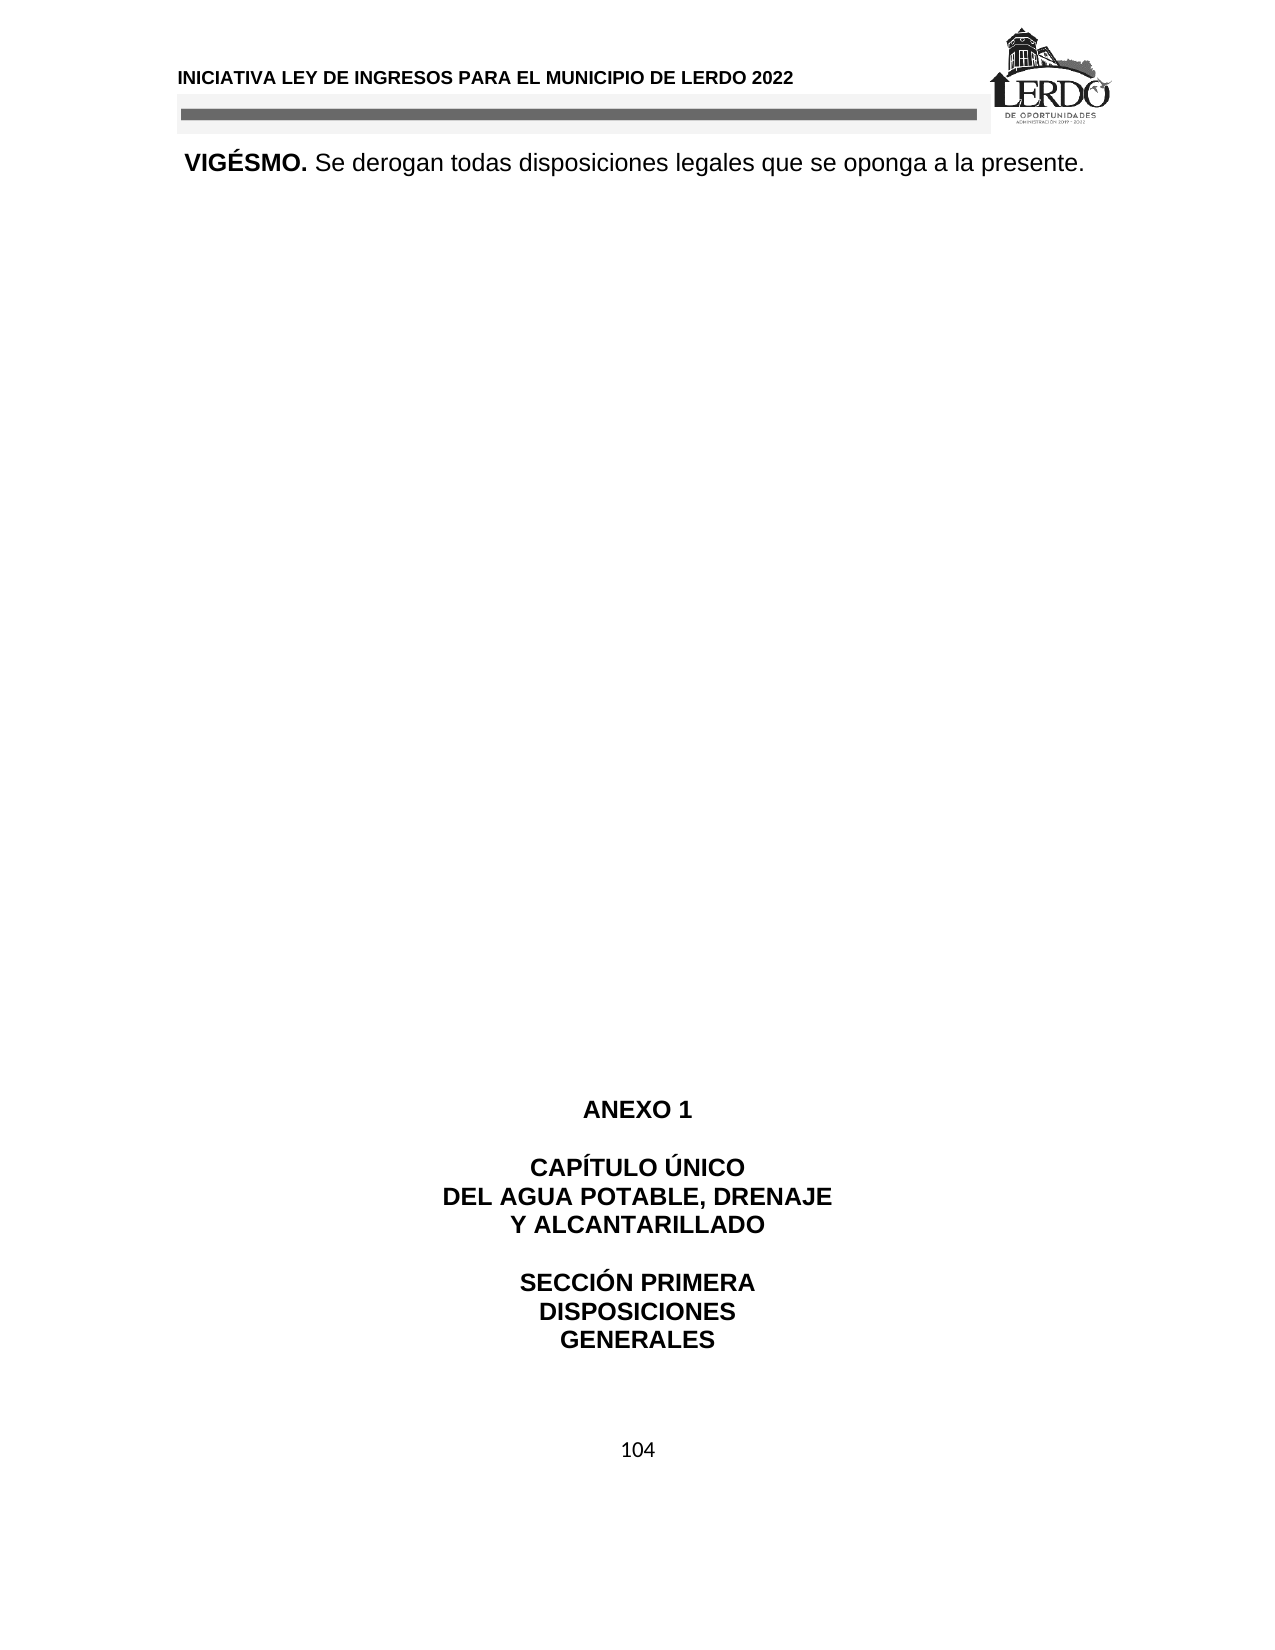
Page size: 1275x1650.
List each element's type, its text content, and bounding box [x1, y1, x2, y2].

text CAPÍTULO ÚNICO [177, 1153, 1098, 1182]
text SECCIÓN PRIMERA [177, 1268, 1098, 1297]
picture [177, 24, 1122, 134]
text ANEXO 1 [177, 1095, 1098, 1124]
text DISPOSICIONES [177, 1297, 1098, 1325]
text Y ALCANTARILLADO [177, 1210, 1098, 1239]
text VIGÉSMO. Se derogan todas disposiciones legales que se oponga a la presente. [177, 148, 1098, 176]
text DEL AGUA POTABLE, DRENAJE [177, 1182, 1098, 1210]
text GENERALES [177, 1325, 1098, 1354]
